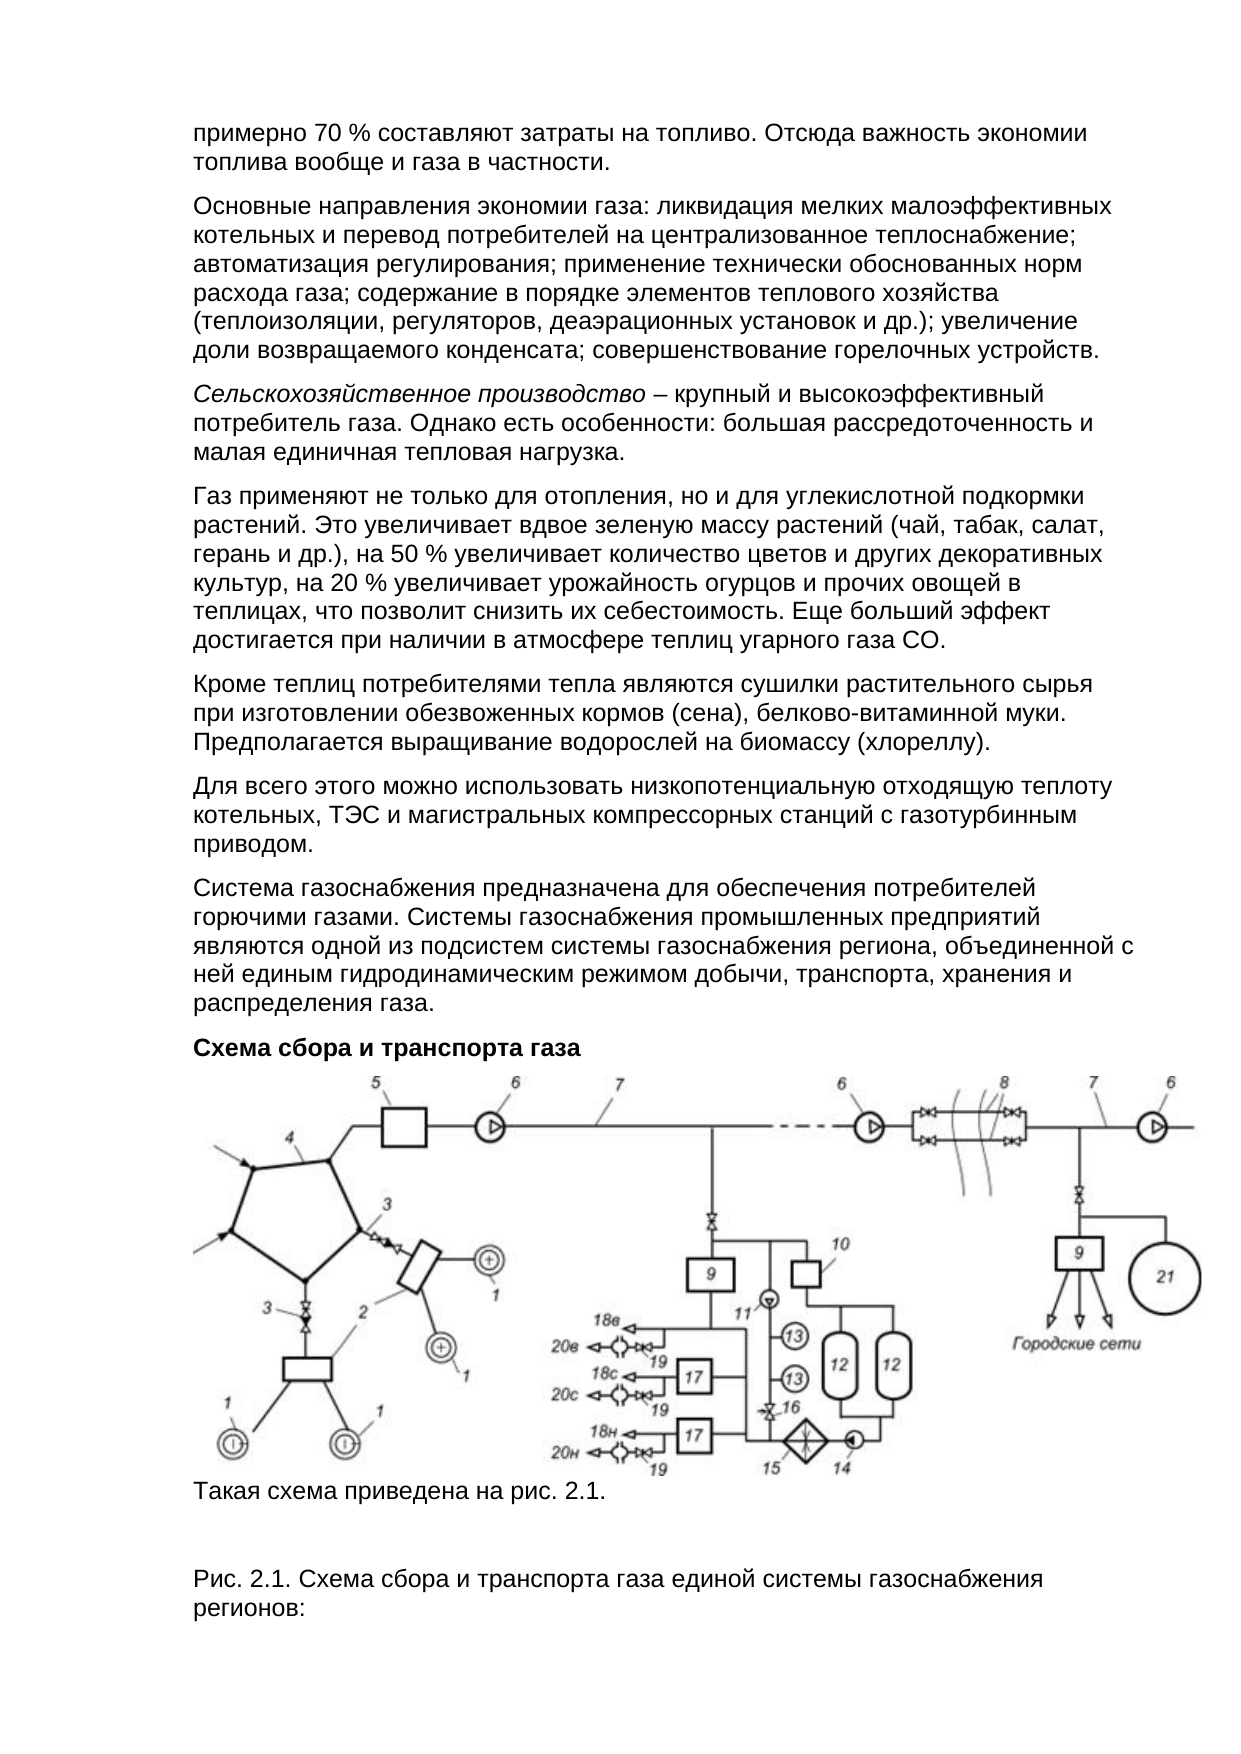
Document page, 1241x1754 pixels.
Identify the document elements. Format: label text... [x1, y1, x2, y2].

text Основные направления экономии газа: ликвидация мелких малоэффективных котельных и перевод потребителей на централизованное теплоснабжение; автоматизация регулирования; применение технически обоснованных норм расхода газа; содержание в порядке элементов теплового хозяйства (теплоизоляции, регуляторов, деаэрационных установок и др.); увеличение доли возвращаемого конденсата; совершенствование горелочных устройств. [193, 191, 1136, 364]
text Схема сбора и транспорта газа [193, 1032, 1136, 1061]
text Кроме теплиц потребителями тепла являются сушилки растительного сырья при изготовлении обезвоженных кормов (сена), белково-витаминной муки. Предполагается выращивание водорослей на биомассу (хлореллу). [193, 669, 1136, 756]
text Рис. 2.1. Схема сбора и транспорта газа единой системы газоснабжения регионов: [193, 1564, 1136, 1622]
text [193, 118, 1136, 176]
picture [192, 1076, 1202, 1476]
text Такая схема приведена на рис. 2.1. [193, 1476, 1136, 1504]
text Для всего этого можно использовать низкопотенциальную отходящую теплоту котельных, ТЭС и магистральных компрессорных станций с газотурбинным приводом. [193, 771, 1136, 857]
text Газ применяют не только для отопления, но и для углекислотной подкормки растений. Это увеличивает вдвое зеленую массу растений (чай, табак, салат, герань и др.), на 50 % увеличивает количество цветов и других декоративных культур, на 20 % увеличивает урожайность огурцов и прочих овощей в теплицах, что позволит снизить их себестоимость. Еще больший эффект достигается при наличии в атмосфере теплиц угарного газа СО. [193, 481, 1136, 654]
text Сельскохозяйственное производство – крупный и высокоэффективный потребитель газа. Однако есть особенности: большая рассредоточенность и малая единичная тепловая нагрузка. [193, 379, 1136, 466]
text Система газоснабжения предназначена для обеспечения потребителей горючими газами. Системы газоснабжения промышленных предприятий являются одной из подсистем системы газоснабжения региона, объединенной с ней единым гидродинамическим режимом добычи, транспорта, хранения и распределения газа. [193, 873, 1136, 1017]
